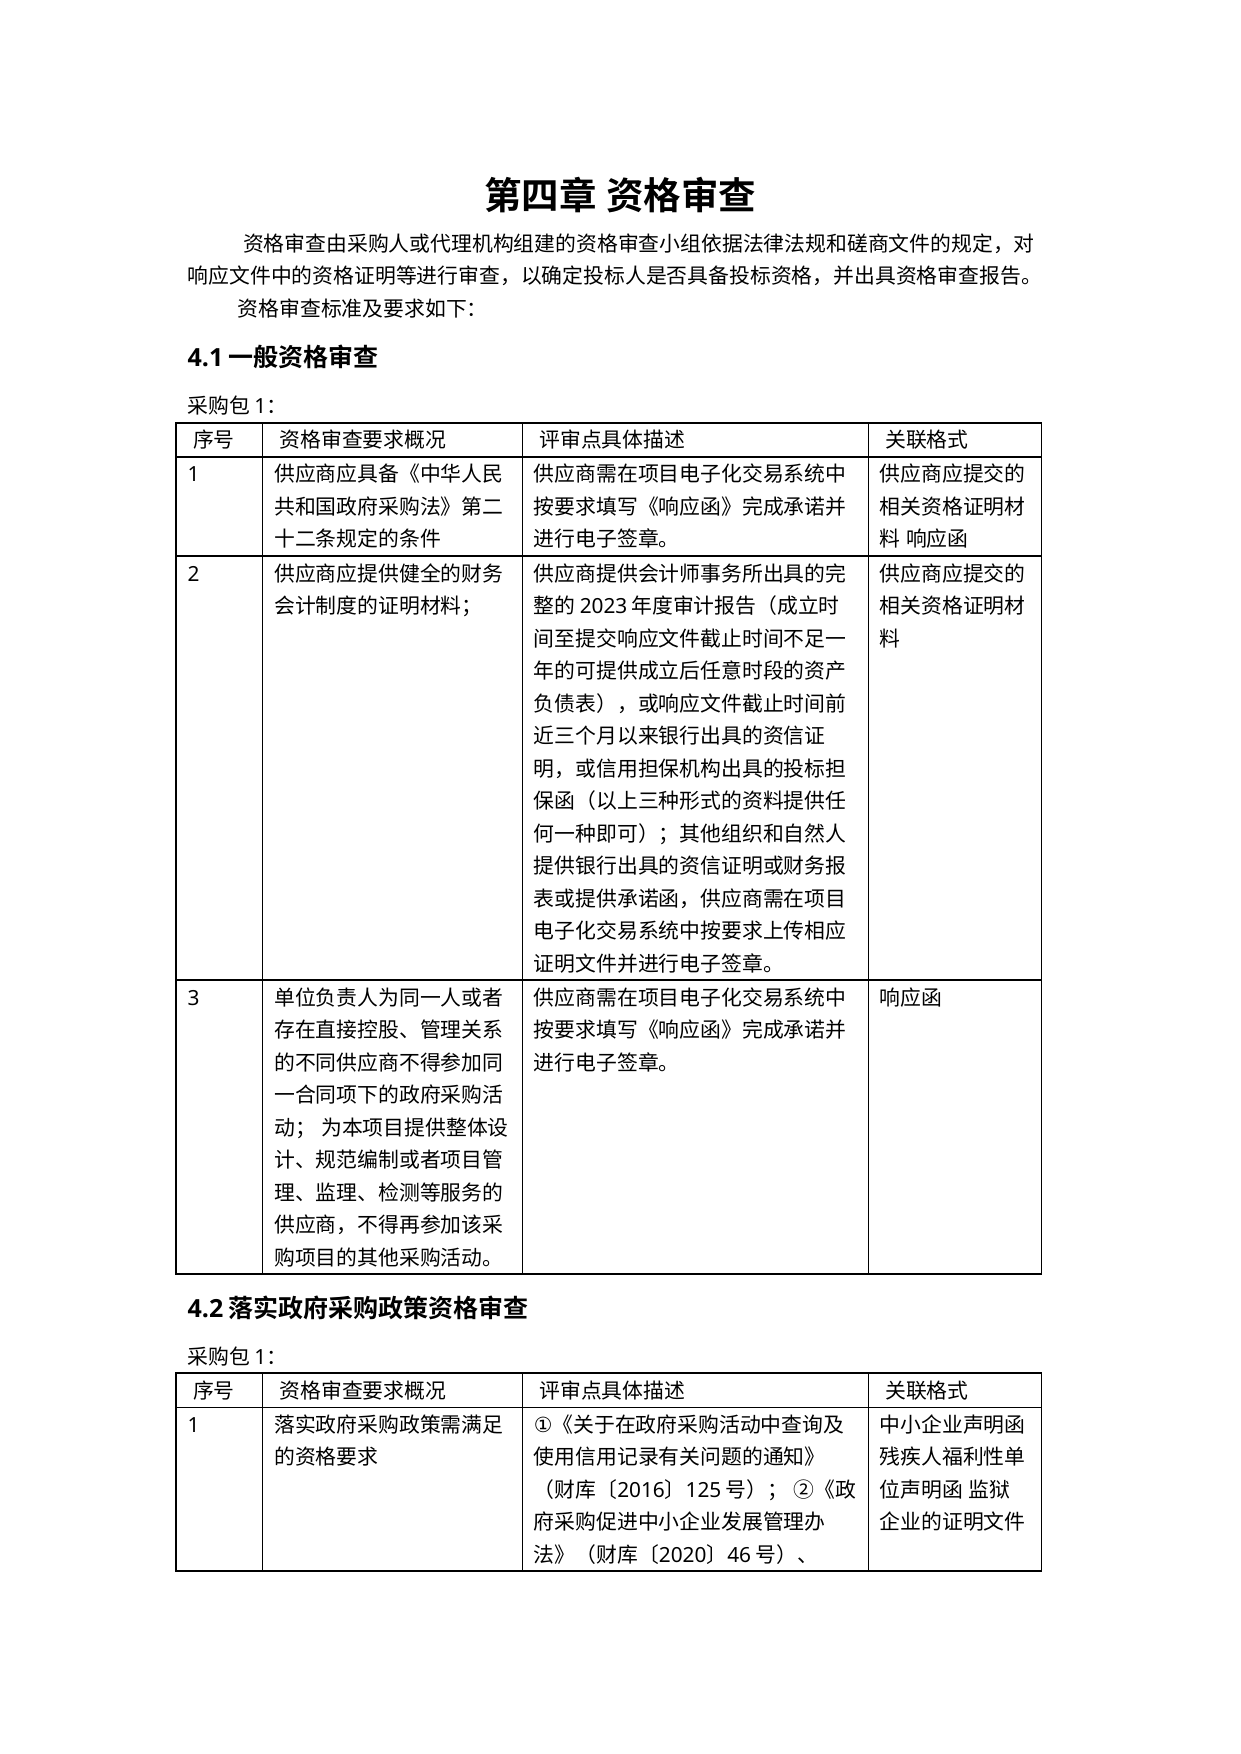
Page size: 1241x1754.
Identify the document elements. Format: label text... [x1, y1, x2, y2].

table_cell 供应商应提供健全的财务会计制度的证明材料； [263, 557, 522, 979]
table_header 序号 [177, 424, 262, 456]
table_header 关联格式 [869, 424, 1041, 456]
table_cell 供应商应提交的相关资格证明材料 [869, 557, 1041, 979]
table_header 评审点具体描述 [523, 424, 868, 456]
table_cell 2 [177, 557, 262, 979]
table_cell 供应商应提交的相关资格证明材料 响应函 [869, 458, 1041, 555]
text 采购包1： [187, 389, 1053, 422]
text 资格审查标准及要求如下： [187, 292, 1053, 324]
table_header 资格审查要求概况 [263, 424, 522, 456]
table_header 评审点具体描述 [523, 1374, 868, 1406]
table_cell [523, 1408, 868, 1570]
table_cell 1 [177, 458, 262, 555]
text 4.2落实政府采购政策资格审查 [187, 1275, 1053, 1340]
table_cell 供应商提供会计师事务所出具的完整的2023年度审计报告（成立时间至提交响应文件截止时间不足一年的可提供成立后任意时段的资产负债表），或响应文件截止时间前近三个月以来银行出具的资信证明，或信用担保机构出具的投标担保函（以上三种形式的资料提供任何一种即可）；其他组织和自然人提供银行出具的资信证明或财务报表或提供承诺函，供应商需在项目电子化交易系统中按要求上传相应证明文件并进行电子签章。 [523, 557, 868, 979]
table_cell 供应商需在项目电子化交易系统中按要求填写《响应函》完成承诺并进行电子签章。 [523, 458, 868, 555]
table_cell 1 [177, 1408, 262, 1570]
table_header 序号 [177, 1374, 262, 1406]
table_cell 落实政府采购政策需满足的资格要求 [263, 1408, 522, 1570]
table_cell 供应商应具备《中华人民共和国政府采购法》第二十二条规定的条件 [263, 458, 522, 555]
text 资格审查由采购人或代理机构组建的资格审查小组依据法律法规和磋商文件的规定，对响应文件中的资格证明等进行审查，以确定投标人是否具备投标资格，并出具资格审查报告。 [187, 227, 1053, 292]
text 第四章 资格审查 [187, 162, 1053, 227]
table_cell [869, 1408, 1041, 1570]
table_cell 响应函 [869, 981, 1041, 1273]
table_cell 供应商需在项目电子化交易系统中按要求填写《响应函》完成承诺并进行电子签章。 [523, 981, 868, 1273]
table_cell 单位负责人为同一人或者存在直接控股、管理关系的不同供应商不得参加同一合同项下的政府采购活动； 为本项目提供整体设计、规范编制或者项目管理、监理、检测等服务的供应商，不得再参加该采购项目的其他采购活动。 [263, 981, 522, 1273]
text 采购包1： [187, 1340, 1053, 1372]
text 4.1一般资格审查 [187, 324, 1053, 389]
table_header 资格审查要求概况 [263, 1374, 522, 1406]
table_cell 3 [177, 981, 262, 1273]
table_header 关联格式 [869, 1374, 1041, 1406]
